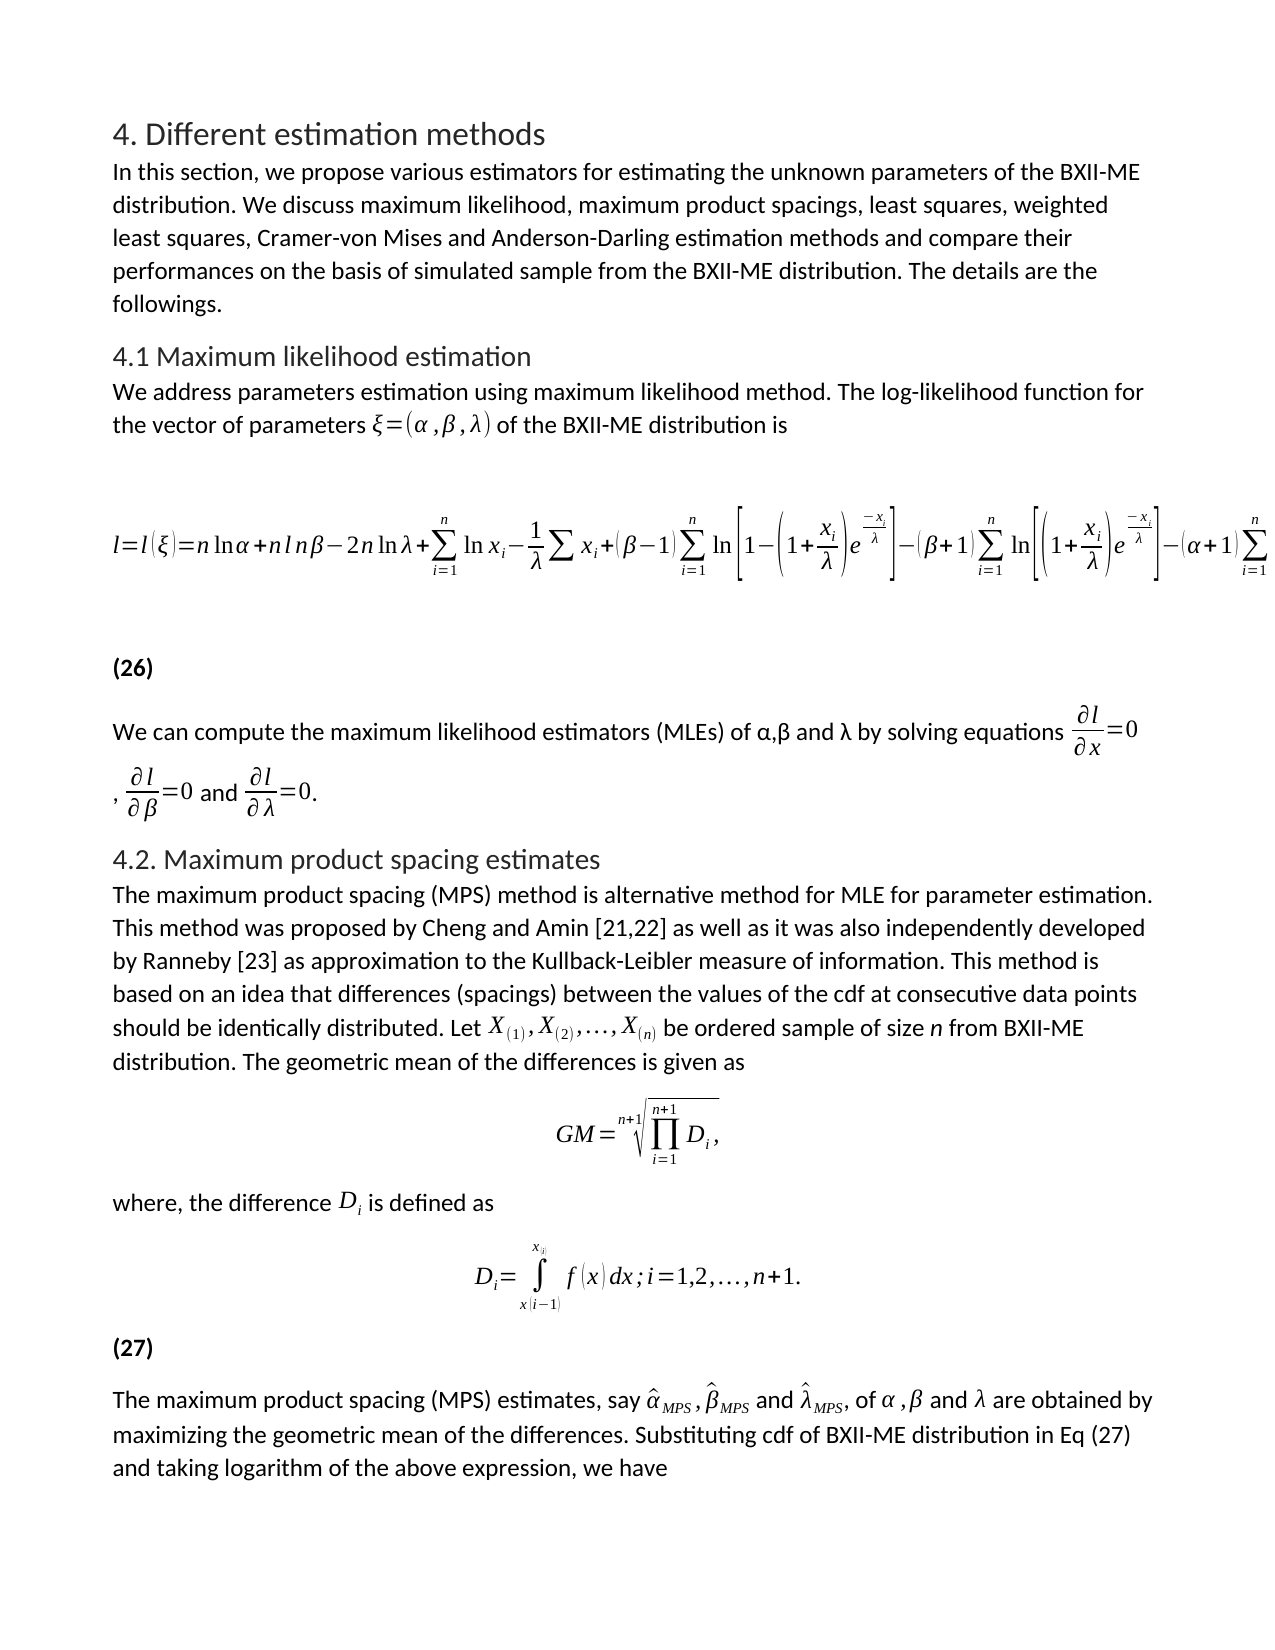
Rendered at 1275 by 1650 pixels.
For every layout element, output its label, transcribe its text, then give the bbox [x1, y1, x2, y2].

subtitle 4.2. Maximum product spacing estimates [112, 841, 1162, 877]
text where, the difference is defined as [112, 1187, 1162, 1218]
subtitle 4. Different estimation methods [112, 112, 1162, 153]
text The maximum product spacing (MPS) method is alternative method for MLE for parameter estimation. This method was proposed by Cheng and Amin [21,22] as well as it was also independently developed by Ranneby [23] as approximation to the Kullback-Leibler measure of information. This method is based on an idea that differences (spacings) between the values of the cdf at consecutive data points should be identically distributed. Let be ordered sample of size n from BXII-ME distribution. The geometric mean of the differences is given as [112, 880, 1162, 1077]
text (27) [112, 1332, 1162, 1363]
text (26) [112, 652, 1162, 683]
text We can compute the maximum likelihood estimators (MLEs) of α,β and λ by solving equations , and . [112, 702, 1162, 822]
subtitle 4.1 Maximum likelihood estimation [112, 338, 1162, 373]
text In this section, we propose various estimators for estimating the unknown parameters of the BXII-ME distribution. We discuss maximum likelihood, maximum product spacings, least squares, weighted least squares, Cramer-von Mises and Anderson-Darling estimation methods and compare their performances on the basis of simulated sample from the BXII-ME distribution. The details are the followings. [112, 156, 1162, 319]
text The maximum product spacing (MPS) estimates, say and , of and are obtained by maximizing the geometric mean of the differences. Substituting cdf of BXII-ME distribution in Eq (27) and taking logarithm of the above expression, we have [112, 1382, 1162, 1483]
text We address parameters estimation using maximum likelihood method. The log-likelihood function for the vector of parameters of the BXII-ME distribution is [112, 376, 1162, 439]
